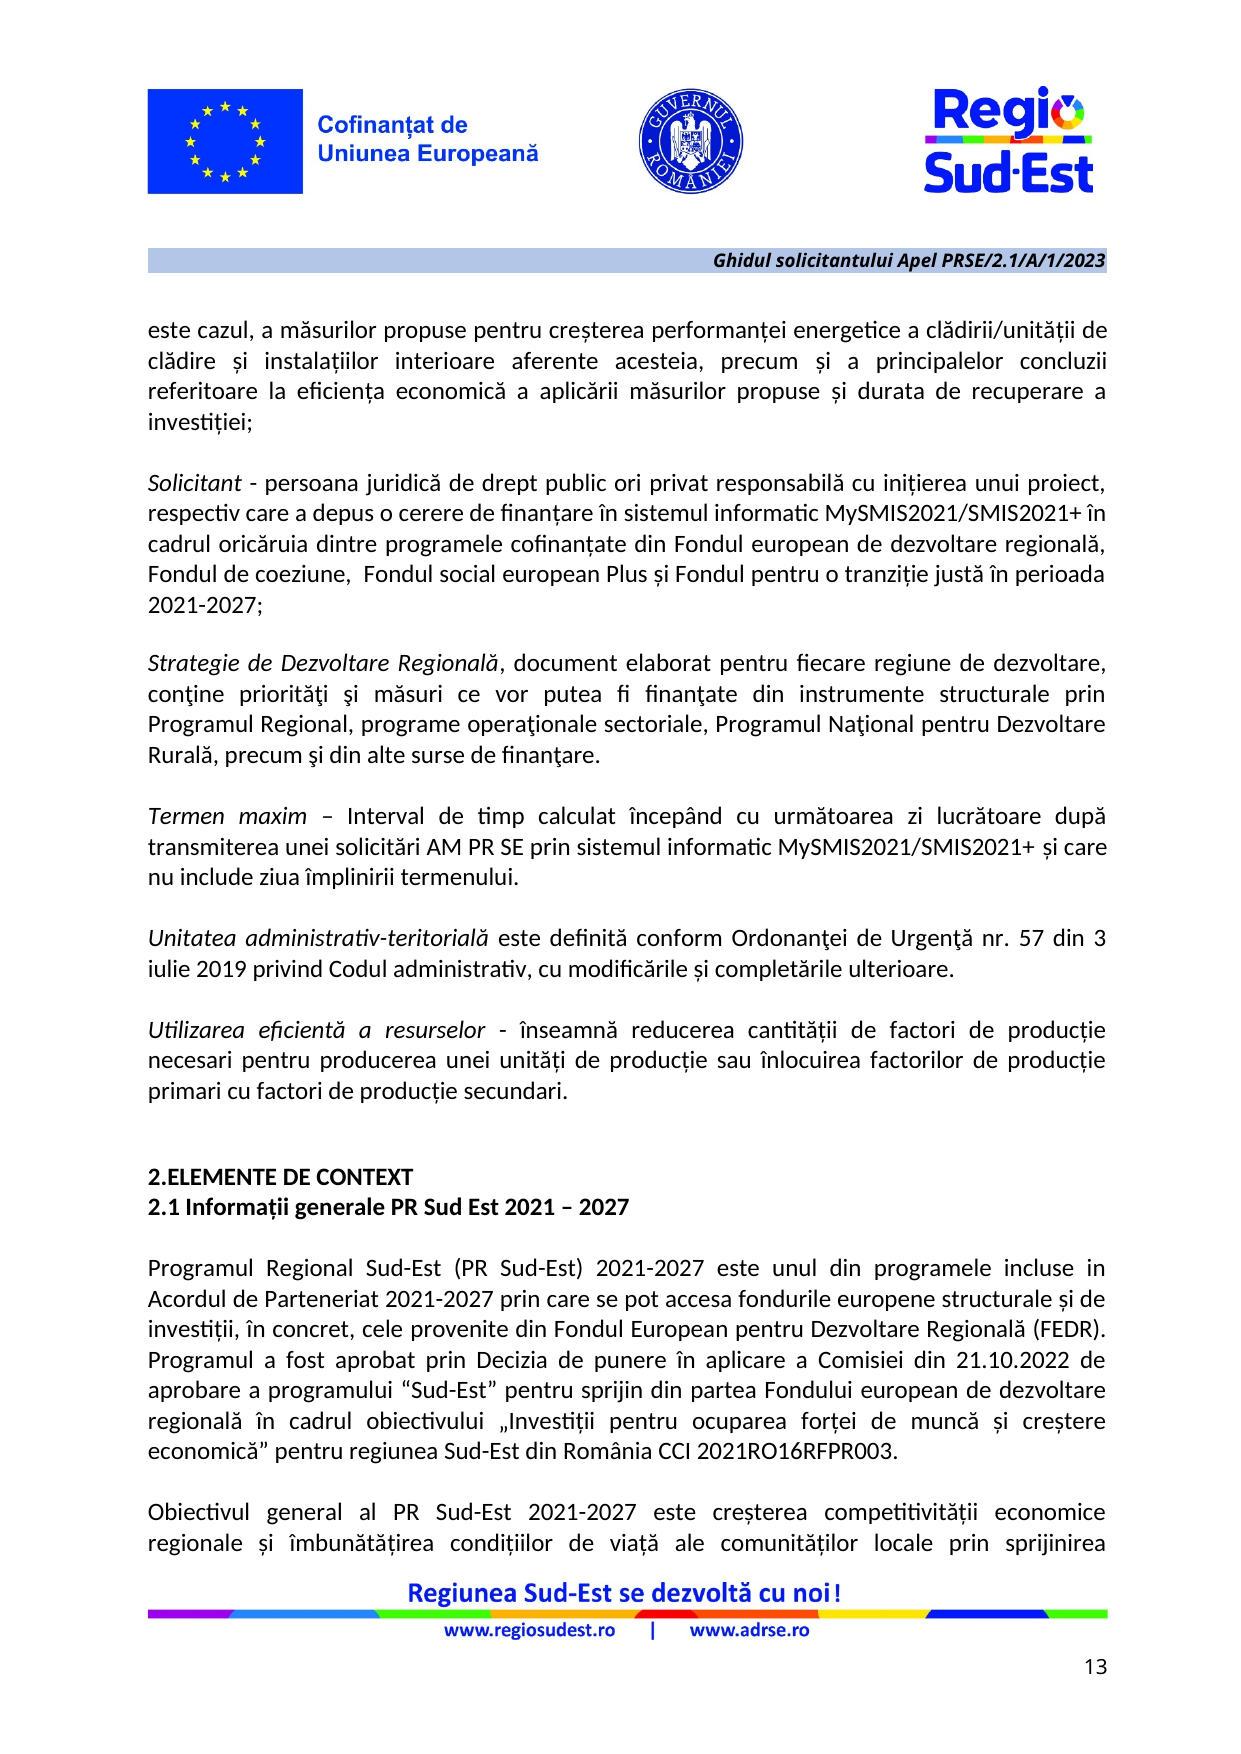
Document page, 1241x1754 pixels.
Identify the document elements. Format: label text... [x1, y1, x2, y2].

text Unitatea administrativ-teritorială este definită conform Ordonanţei de Urgenţă nr. 57 din 3 iulie 2019 privind Codul administrativ, cu modificările și completările ulterioare. [148, 922, 1107, 983]
list Solicitant - persoana juridică de drept public ori privat responsabilă cu inițierea unui proiect, respectiv care a depus o cerere de finanțare în sistemul informatic MySMIS2021/SMIS2021+ în cadrul oricăruia dintre programele cofinanțate din Fondul european de dezvoltare regională, Fondul de coeziune, Fondul social european Plus și Fondul pentru o tranziție justă în perioada 2021-2027; [148, 467, 1107, 619]
subtitle 2.ELEMENTE DE CONTEXT [148, 1161, 1107, 1191]
picture [147, 1582, 1108, 1640]
subtitle Informații generale PR Sud Est 2021 – 2027 [148, 1191, 1107, 1222]
text Termen maxim – Interval de timp calculat începând cu următoarea zi lucrătoare după transmiterea unei solicitări AM PR SE prin sistemul informatic MySMIS2021/SMIS2021+ și care nu include ziua împlinirii termenului. [148, 800, 1107, 892]
picture [147, 86, 1093, 195]
text Programul Regional Sud-Est (PR Sud-Est) 2021-2027 este unul din programele incluse in Acordul de Parteneriat 2021-2027 prin care se pot accesa fondurile europene structurale și de investiții, în concret, cele provenite din Fondul European pentru Dezvoltare Regională (FEDR). Programul a fost aprobat prin Decizia de punere în aplicare a Comisiei din 21.10.2022 de aprobare a programului “Sud-Est” pentru sprijin din partea Fondului european de dezvoltare regională în cadrul obiectivului „Investiții pentru ocuparea forței de muncă și creștere economică” pentru regiunea Sud-Est din România CCI 2021RO16RFPR003. [148, 1252, 1107, 1466]
text Utilizarea eficientă a resurselor - înseamnă reducerea cantității de factori de producție necesari pentru producerea unei unități de producție sau înlocuirea factorilor de producție primari cu factori de producție secundari. [148, 1014, 1107, 1105]
text Strategie de Dezvoltare Regională, document elaborat pentru fiecare regiune de dezvoltare, conţine priorităţi şi măsuri ce vor putea fi finanţate din instrumente structurale prin Programul Regional, programe operaţionale sectoriale, Programul Naţional pentru Dezvoltare Rurală, precum şi din alte surse de finanţare. [148, 647, 1107, 769]
